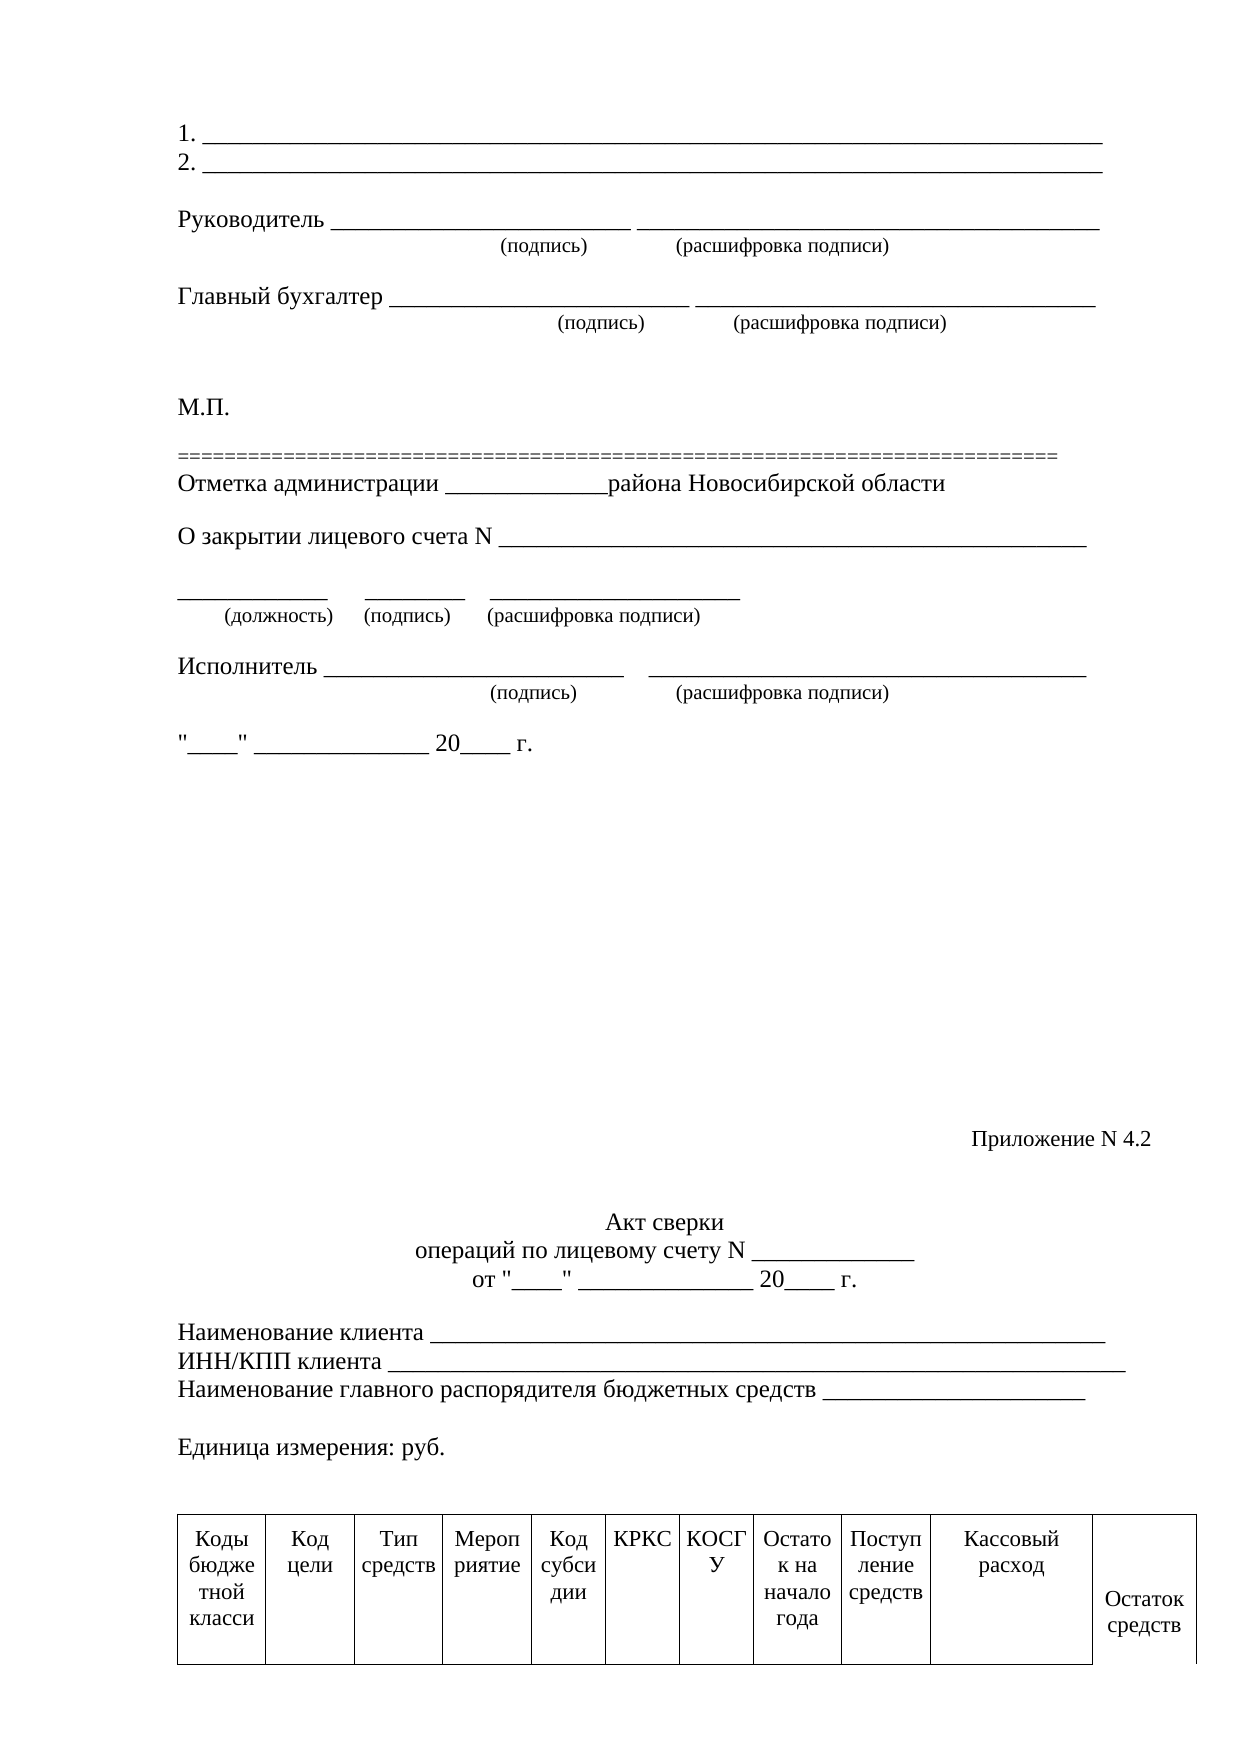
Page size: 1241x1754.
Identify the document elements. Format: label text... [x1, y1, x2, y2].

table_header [754, 1515, 841, 1664]
table_header Код цели [266, 1515, 354, 1664]
text "____" ______________ 20____ г. [177, 728, 1152, 757]
text Руководитель ________________________ _____________________________________ [177, 204, 1152, 233]
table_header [1093, 1515, 1196, 1664]
table_header Кассовый расход [931, 1515, 1092, 1664]
text Главный бухгалтер ________________________ ________________________________ [177, 281, 1152, 310]
table_header Тип средств [355, 1515, 442, 1664]
text 2. ________________________________________________________________________ [177, 147, 1152, 176]
table_header Мероприятие [443, 1515, 531, 1664]
table_header КРКС [606, 1515, 679, 1664]
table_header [178, 1515, 265, 1664]
text М.П. [177, 392, 1152, 420]
text Исполнитель ________________________ ___________________________________ [177, 651, 1152, 680]
text Приложение N 4.2 [177, 1126, 1152, 1152]
text Единица измерения: руб. [177, 1432, 1152, 1461]
text Акт сверки [177, 1207, 1152, 1236]
text Наименование главного распорядителя бюджетных средств _____________________ [177, 1374, 1152, 1403]
table_header Код субсидии [532, 1515, 605, 1664]
text от "____" ______________ 20____ г. [177, 1264, 1152, 1293]
text ИНН/КПП клиента ___________________________________________________________ [177, 1346, 1152, 1374]
text (должность) (подпись) (расшифровка подписи) [177, 603, 1152, 627]
text ____________ ________ ____________________ [177, 574, 1152, 603]
text Отметка администрации _____________района Новосибирской области [177, 468, 1152, 497]
text операций по лицевому счету N _____________ [177, 1236, 1152, 1264]
table_header Поступление средств [842, 1515, 930, 1664]
text (подпись) (расшифровка подписи) [177, 680, 1152, 704]
text (подпись) (расшифровка подписи) [177, 233, 1152, 257]
text =========================================================================== [177, 444, 1152, 468]
text 1. ________________________________________________________________________ [177, 118, 1152, 147]
text О закрытии лицевого счета N _______________________________________________ [177, 521, 1152, 550]
text Наименование клиента ______________________________________________________ [177, 1317, 1152, 1346]
text (подпись) (расшифровка подписи) [177, 310, 1152, 334]
table_header КОСГУ [680, 1515, 753, 1664]
